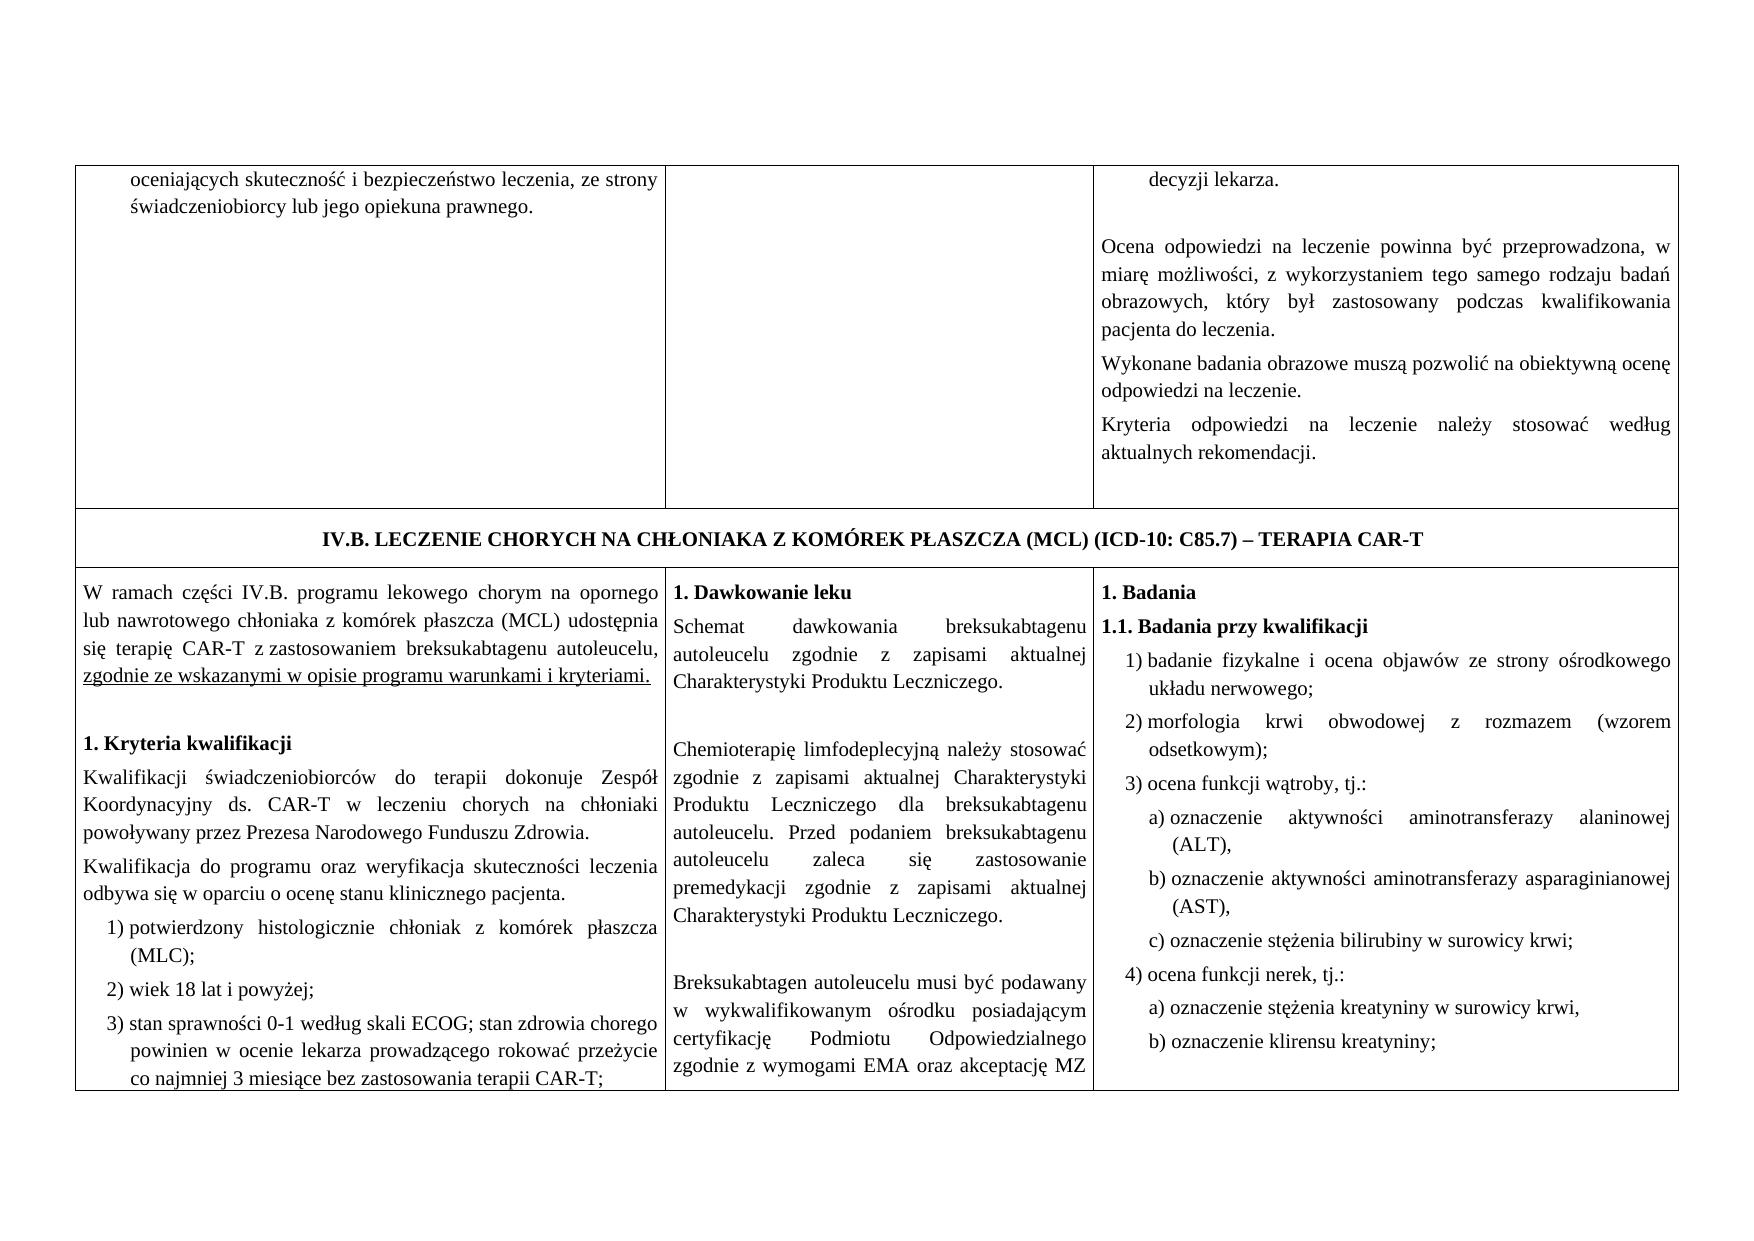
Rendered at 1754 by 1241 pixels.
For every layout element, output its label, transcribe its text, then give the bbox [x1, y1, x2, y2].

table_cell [76, 166, 665, 508]
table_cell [666, 166, 1093, 508]
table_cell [76, 568, 665, 1090]
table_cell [1094, 166, 1678, 508]
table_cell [1094, 568, 1678, 1090]
table_cell IV.B. LECZENIE CHORYCH NA CHŁONIAKA Z KOMÓREK PŁASZCZA (MCL) (ICD-10: C85.7) – TERAPIA CAR-T [76, 509, 1678, 567]
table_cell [666, 568, 1093, 1090]
